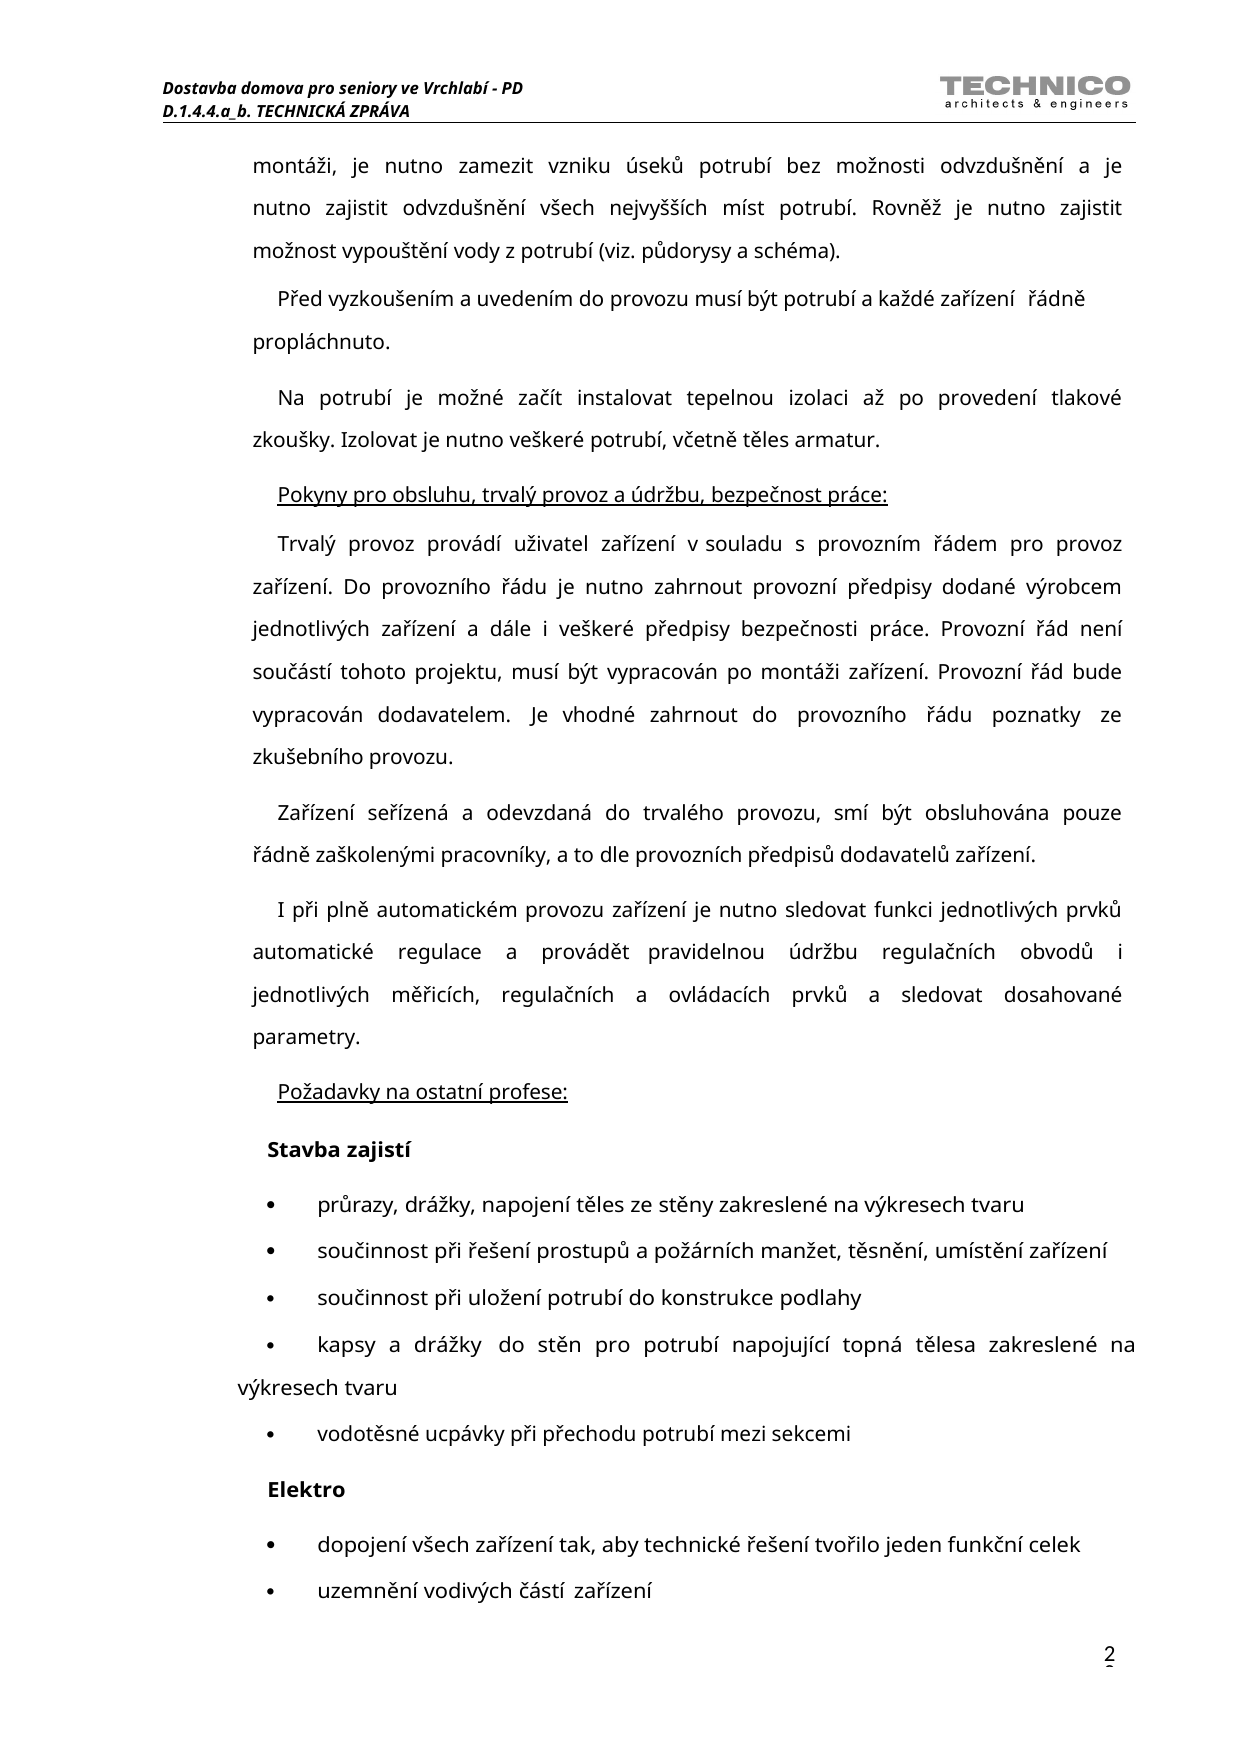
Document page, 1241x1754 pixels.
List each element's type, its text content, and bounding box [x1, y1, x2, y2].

text Pokyny pro obsluhu, trvalý provoz a údržbu, bezpečnost práce: [277, 480, 1136, 509]
list uzemnění vodivých částí zařízení [237, 1577, 1136, 1605]
list průrazy, drážky, napojení těles ze stěny zakreslené na výkresech tvaru [237, 1190, 1136, 1218]
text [252, 151, 1123, 264]
text Před vyzkoušením a uvedením do provozu musí být potrubí a každé zařízení řádně propláchnuto. [252, 284, 1122, 356]
text Požadavky na ostatní profese: [277, 1077, 1136, 1106]
list dopojení všech zařízení tak, aby technické řešení tvořilo jeden funkční celek [237, 1530, 1136, 1558]
text Elektro [237, 1475, 1136, 1503]
list součinnost při řešení prostupů a požárních manžet, těsnění, umístění zařízení [237, 1236, 1136, 1265]
text Trvalý provoz provádí uživatel zařízení v souladu s provozním řádem pro provoz zařízení. Do provozního řádu je nutno zahrnout provozní předpisy dodané výrobcem jednotlivých zařízení a dále i veškeré předpisy bezpečnosti práce. Provozní řád není součástí tohoto projektu, musí být vypracován po montáži zařízení. Provozní řád bude vypracován dodavatelem. Je vhodné zahrnout do provozního řádu poznatky ze zkušebního provozu. [252, 529, 1122, 771]
list vodotěsné ucpávky při přechodu potrubí mezi sekcemi [237, 1419, 1136, 1448]
list součinnost při uložení potrubí do konstrukce podlahy [237, 1283, 1136, 1312]
text Zařízení seřízená a odevzdaná do trvalého provozu, smí být obsluhována pouze řádně zaškolenými pracovníky, a to dle provozních předpisů dodavatelů zařízení. [252, 798, 1122, 868]
text Stavba zajistí [237, 1135, 1136, 1163]
list kapsy a drážky do stěn pro potrubí napojující topná tělesa zakreslené na výkresech tvaru [237, 1330, 1136, 1401]
text I při plně automatickém provozu zařízení je nutno sledovat funkci jednotlivých prvků automatické regulace a provádět pravidelnou údržbu regulačních obvodů i jednotlivých měřicích, regulačních a ovládacích prvků a sledovat dosahované parametry. [252, 895, 1123, 1050]
picture [934, 70, 1137, 115]
text Na potrubí je možné začít instalovat tepelnou izolaci až po provedení tlakové zkoušky. Izolovat je nutno veškeré potrubí, včetně těles armatur. [252, 383, 1122, 453]
